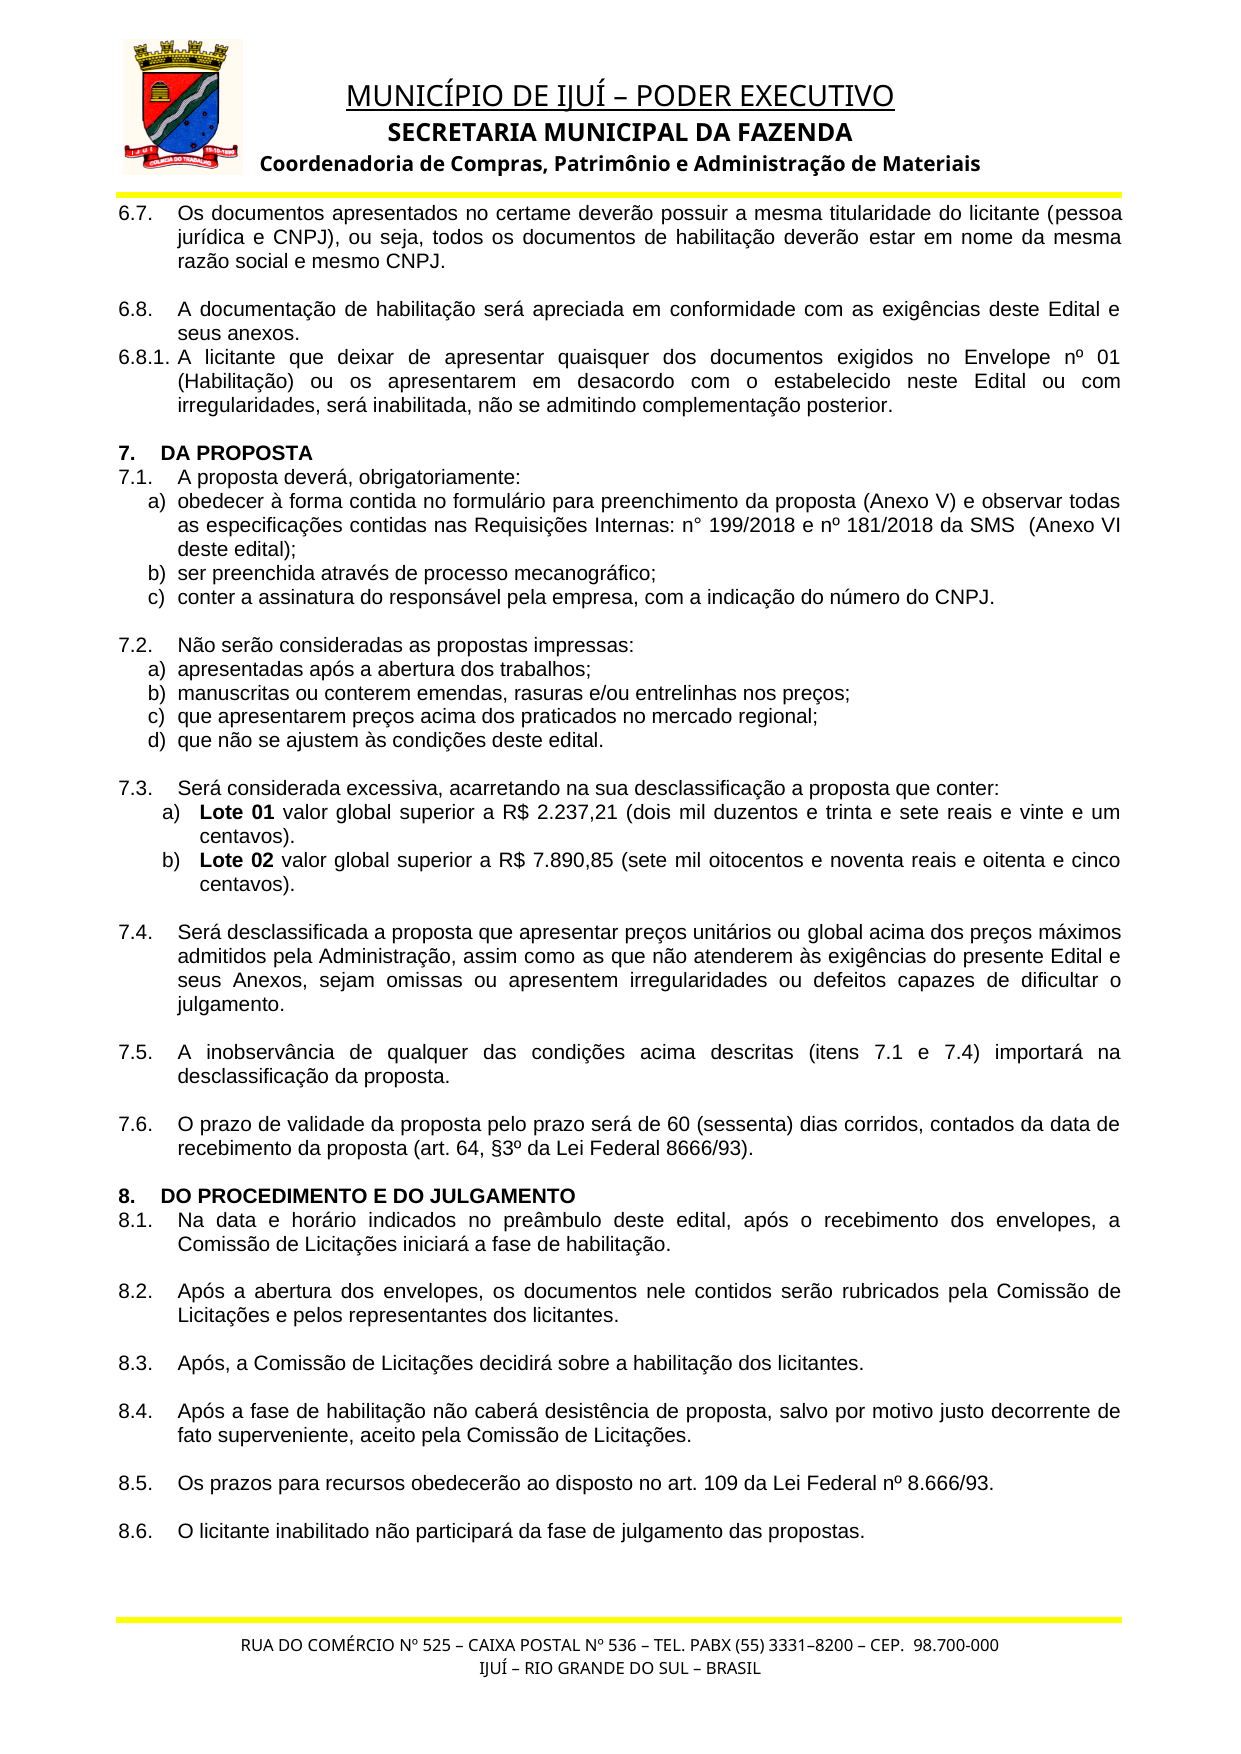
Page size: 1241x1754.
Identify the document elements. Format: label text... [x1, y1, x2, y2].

list DO PROCEDIMENTO E DO JULGAMENTO [118, 1183, 1122, 1207]
list DA PROPOSTA [118, 441, 1122, 465]
list obedecer à forma contida no formulário para preenchimento da proposta (Anexo V) e observar todas as especificações contidas nas Requisições Internas: n° 199/2018 e nº 181/2018 da SMS (Anexo VI deste edital); [148, 489, 1122, 561]
list Na data e horário indicados no preâmbulo deste edital, após o recebimento dos envelopes, a Comissão de Licitações iniciará a fase de habilitação. [118, 1207, 1122, 1255]
list Lote 01 valor global superior a R$ 2.237,21 (dois mil duzentos e trinta e sete reais e vinte e um centavos). [162, 800, 1122, 848]
list A inobservância de qualquer das condições acima descritas (itens 7.1 e 7.4) importará na desclassificação da proposta. [118, 1040, 1122, 1088]
list O licitante inabilitado não participará da fase de julgamento das propostas. [118, 1519, 1122, 1543]
list A licitante que deixar de apresentar quaisquer dos documentos exigidos no Envelope nº 01 (Habilitação) ou os apresentarem em desacordo com o estabelecido neste Edital ou com irregularidades, será inabilitada, não se admitindo complementação posterior. [118, 345, 1122, 417]
list Não serão consideradas as propostas impressas: [118, 632, 1122, 656]
list A documentação de habilitação será apreciada em conformidade com as exigências deste Edital e seus anexos. [118, 297, 1122, 345]
list conter a assinatura do responsável pela empresa, com a indicação do número do CNPJ. [148, 584, 1122, 608]
list que não se ajustem às condições deste edital. [148, 728, 1122, 752]
list Após a fase de habilitação não caberá desistência de proposta, salvo por motivo justo decorrente de fato superveniente, aceito pela Comissão de Licitações. [118, 1399, 1122, 1447]
list Após, a Comissão de Licitações decidirá sobre a habilitação dos licitantes. [118, 1351, 1122, 1375]
picture [122, 39, 243, 175]
list Será considerada excessiva, acarretando na sua desclassificação a proposta que conter: [118, 776, 1122, 800]
list O prazo de validade da proposta pelo prazo será de 60 (sessenta) dias corridos, contados da data de recebimento da proposta (art. 64, §3º da Lei Federal 8666/93). [118, 1112, 1122, 1159]
list ser preenchida através de processo mecanográfico; [148, 561, 1122, 584]
list Após a abertura dos envelopes, os documentos nele contidos serão rubricados pela Comissão de Licitações e pelos representantes dos licitantes. [118, 1279, 1122, 1327]
list Será desclassificada a proposta que apresentar preços unitários ou global acima dos preços máximos admitidos pela Administração, assim como as que não atenderem às exigências do presente Edital e seus Anexos, sejam omissas ou apresentem irregularidades ou defeitos capazes de dificultar o julgamento. [118, 920, 1122, 1016]
list apresentadas após a abertura dos trabalhos; [148, 656, 1122, 680]
list Lote 02 valor global superior a R$ 7.890,85 (sete mil oitocentos e noventa reais e oitenta e cinco centavos). [162, 848, 1122, 896]
list manuscritas ou conterem emendas, rasuras e/ou entrelinhas nos preços; [148, 680, 1122, 704]
list A proposta deverá, obrigatoriamente: [118, 465, 1122, 489]
list que apresentarem preços acima dos praticados no mercado regional; [148, 704, 1122, 728]
list Os prazos para recursos obedecerão ao disposto no art. 109 da Lei Federal nº 8.666/93. [118, 1471, 1122, 1495]
list Os documentos apresentados no certame deverão possuir a mesma titularidade do licitante (pessoa jurídica e CNPJ), ou seja, todos os documentos de habilitação deverão estar em nome da mesma razão social e mesmo CNPJ. [118, 201, 1122, 273]
